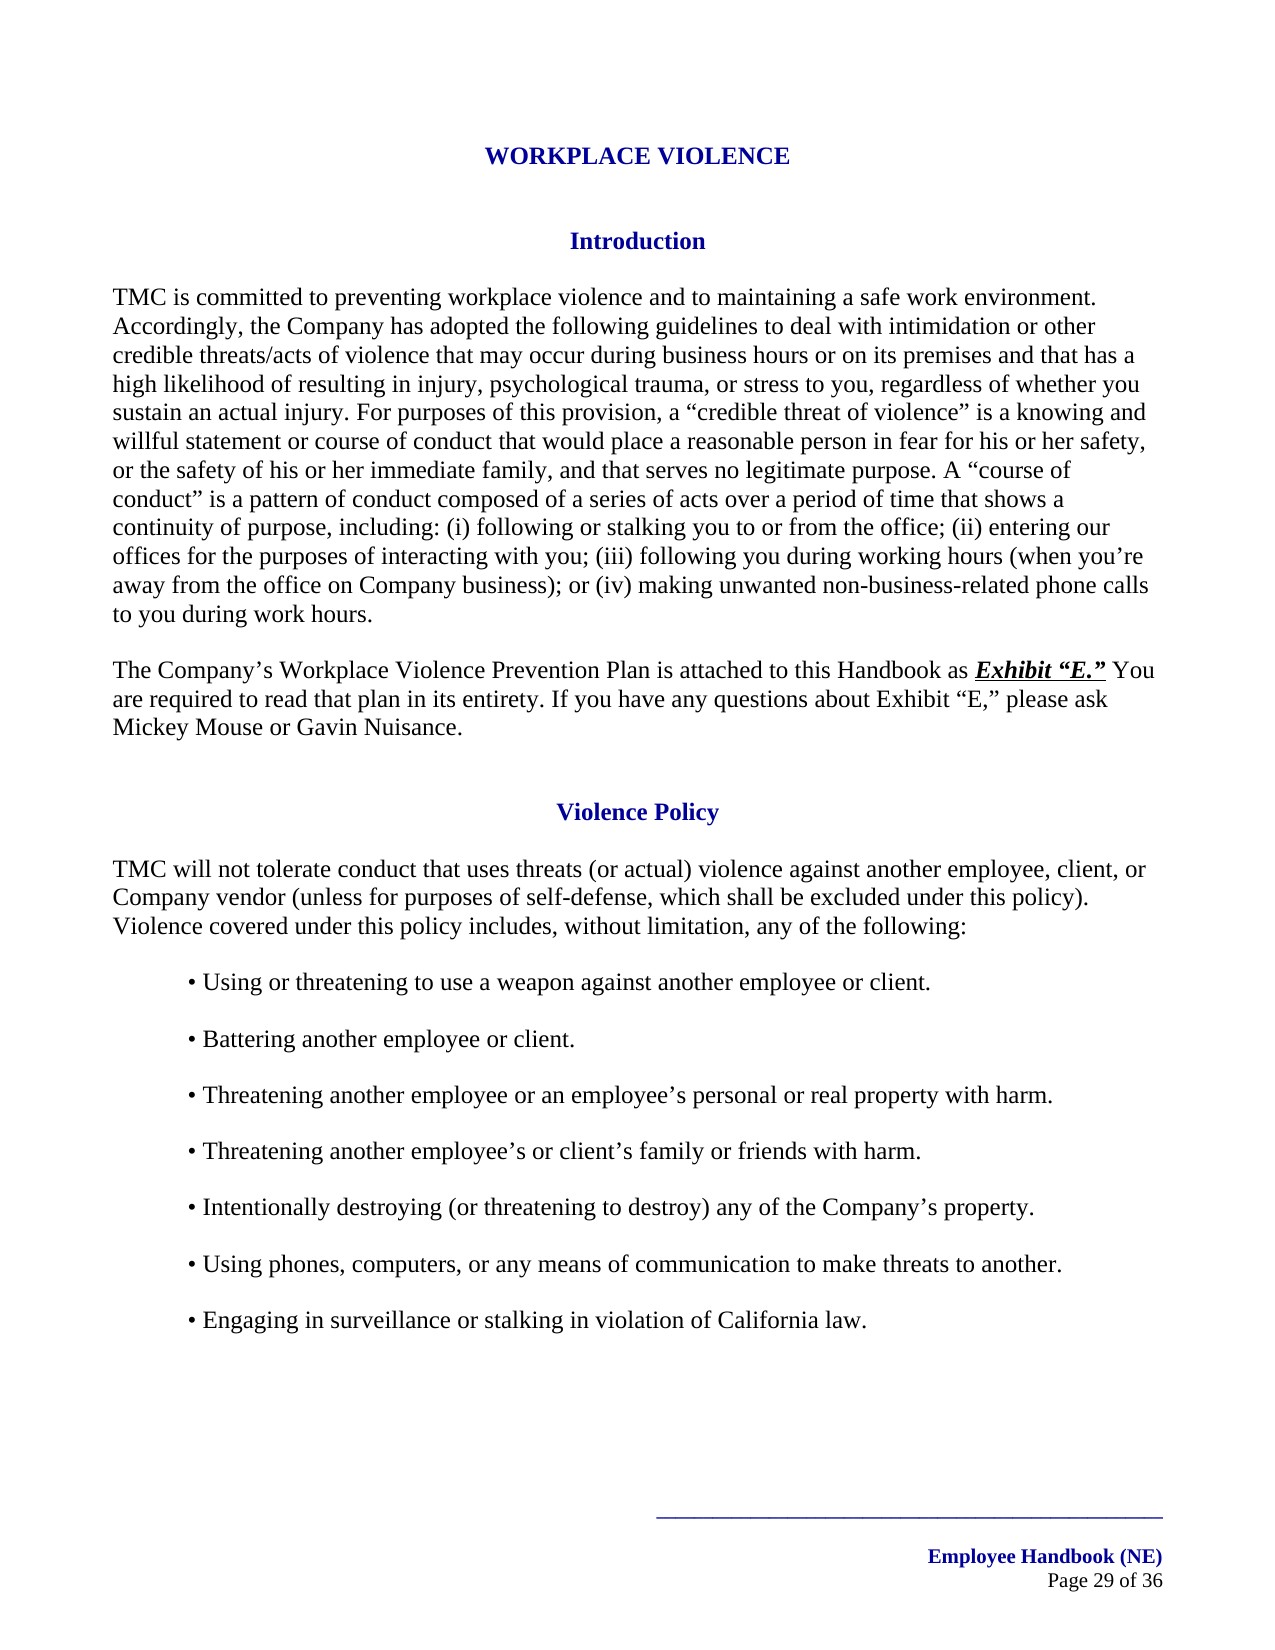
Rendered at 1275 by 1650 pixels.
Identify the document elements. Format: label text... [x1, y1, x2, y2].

text • Threatening another employee’s or client’s family or friends with harm. [187, 1136, 1162, 1165]
text The Company’s Workplace Violence Prevention Plan is attached to this Handbook as Exhibit “E.” You are required to read that plan in its entirety. If you have any questions about Exhibit “E,” please ask Mickey Mouse or Gavin Nuisance. [112, 655, 1162, 741]
text • Using phones, computers, or any means of communication to make threats to another. [187, 1249, 1162, 1277]
text TMC will not tolerate conduct that uses threats (or actual) violence against another employee, client, or Company vendor (unless for purposes of self-defense, which shall be excluded under this policy). Violence covered under this policy includes, without limitation, any of the following: [112, 854, 1162, 940]
subtitle Violence Policy [112, 797, 1162, 826]
text • Engaging in surveillance or stalking in violation of California law. [187, 1305, 1162, 1334]
text • Intentionally destroying (or threatening to destroy) any of the Company’s property. [187, 1192, 1162, 1221]
subtitle WORKPLACE VIOLENCE [112, 141, 1162, 170]
text • Using or threatening to use a weapon against another employee or client. [187, 967, 1162, 996]
subtitle Introduction [112, 226, 1162, 255]
text • Threatening another employee or an employee’s personal or real property with harm. [187, 1080, 1162, 1109]
text • Battering another employee or client. [187, 1024, 1162, 1052]
text TMC is committed to preventing workplace violence and to maintaining a safe work environment. Accordingly, the Company has adopted the following guidelines to deal with intimidation or other credible threats/acts of violence that may occur during business hours or on its premises and that has a high likelihood of resulting in injury, psychological trauma, or stress to you, regardless of whether you sustain an actual injury. For purposes of this provision, a “credible threat of violence” is a knowing and willful statement or course of conduct that would place a reasonable person in fear for his or her safety, or the safety of his or her immediate family, and that serves no legitimate purpose. A “course of conduct” is a pattern of conduct composed of a series of acts over a period of time that shows a continuity of purpose, including: (i) following or stalking you to or from the office; (ii) entering our offices for the purposes of interacting with you; (iii) following you during working hours (when you’re away from the office on Company business); or (iv) making unwanted non-business-related phone calls to you during work hours. [112, 282, 1162, 627]
